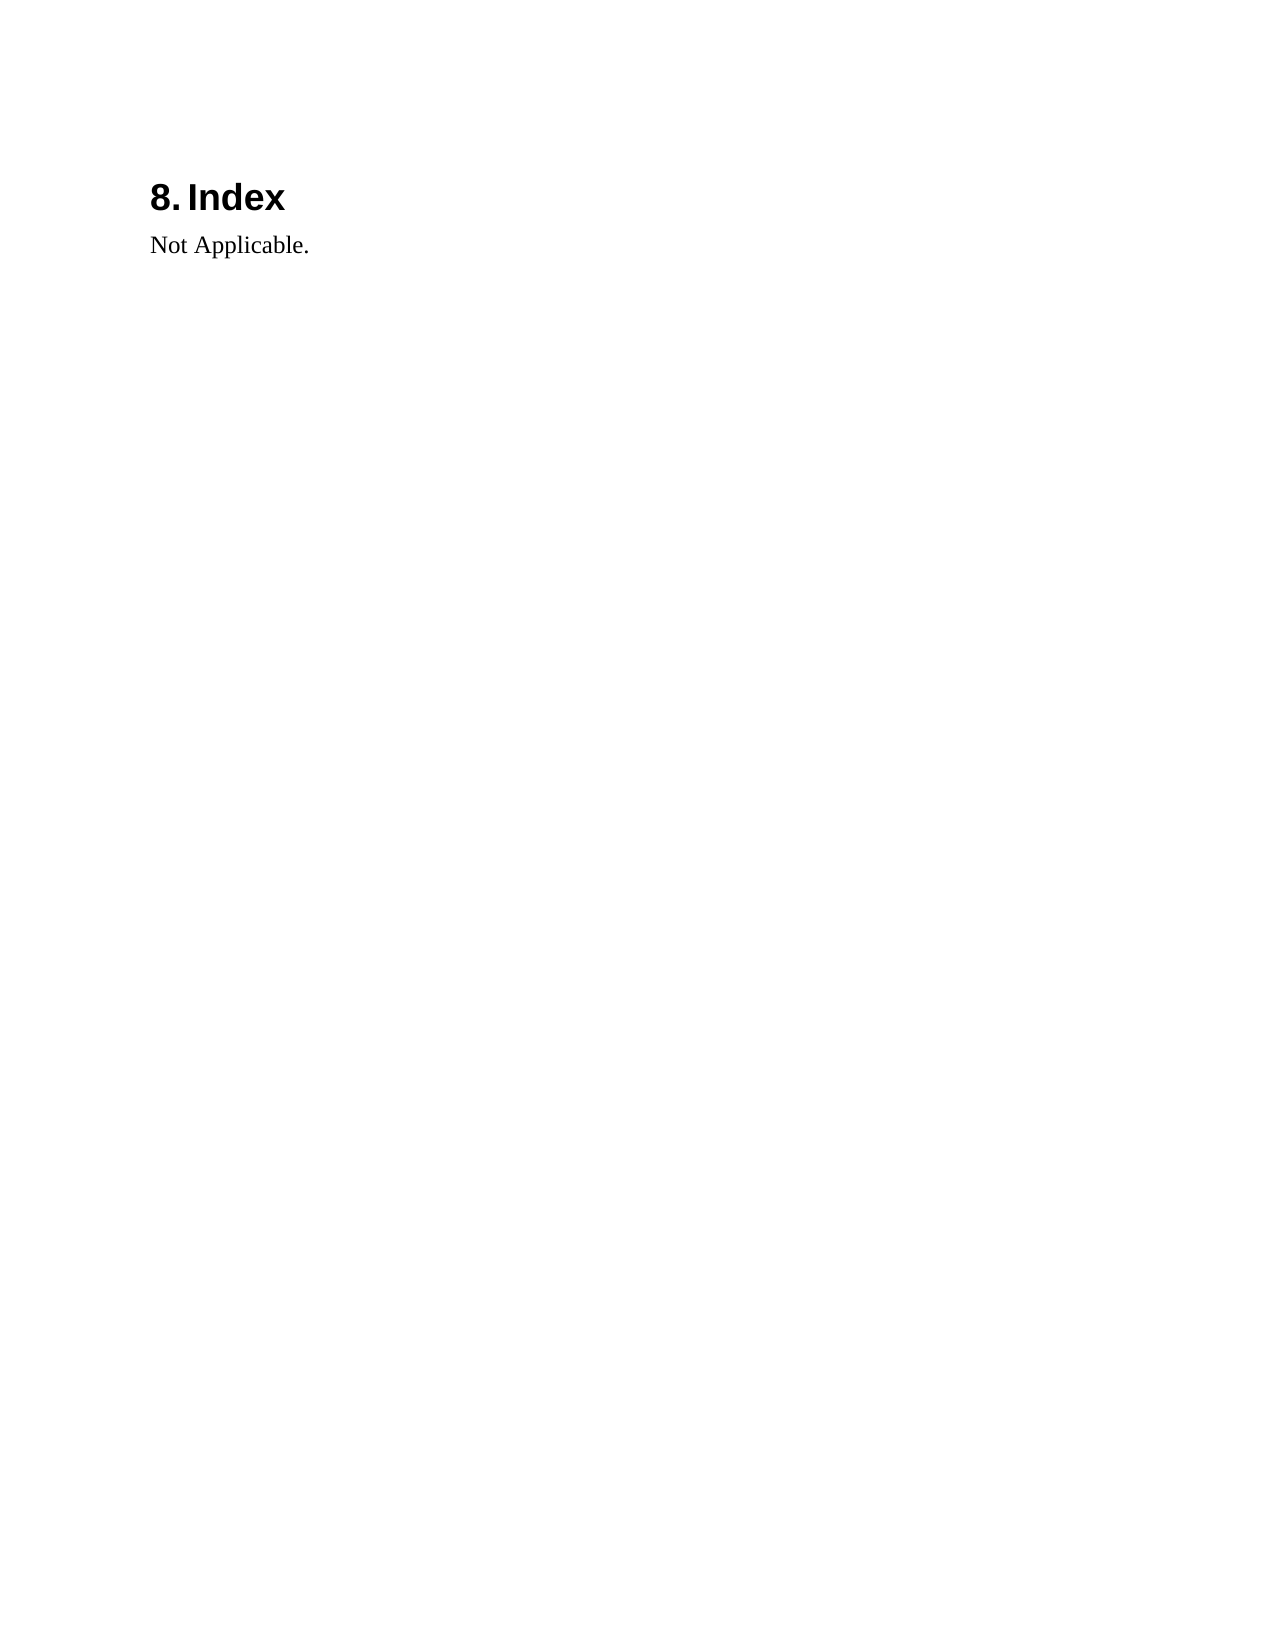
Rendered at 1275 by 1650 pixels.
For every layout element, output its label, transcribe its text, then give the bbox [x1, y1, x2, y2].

subtitle Index [150, 175, 1125, 218]
text Not Applicable. [150, 231, 1125, 259]
